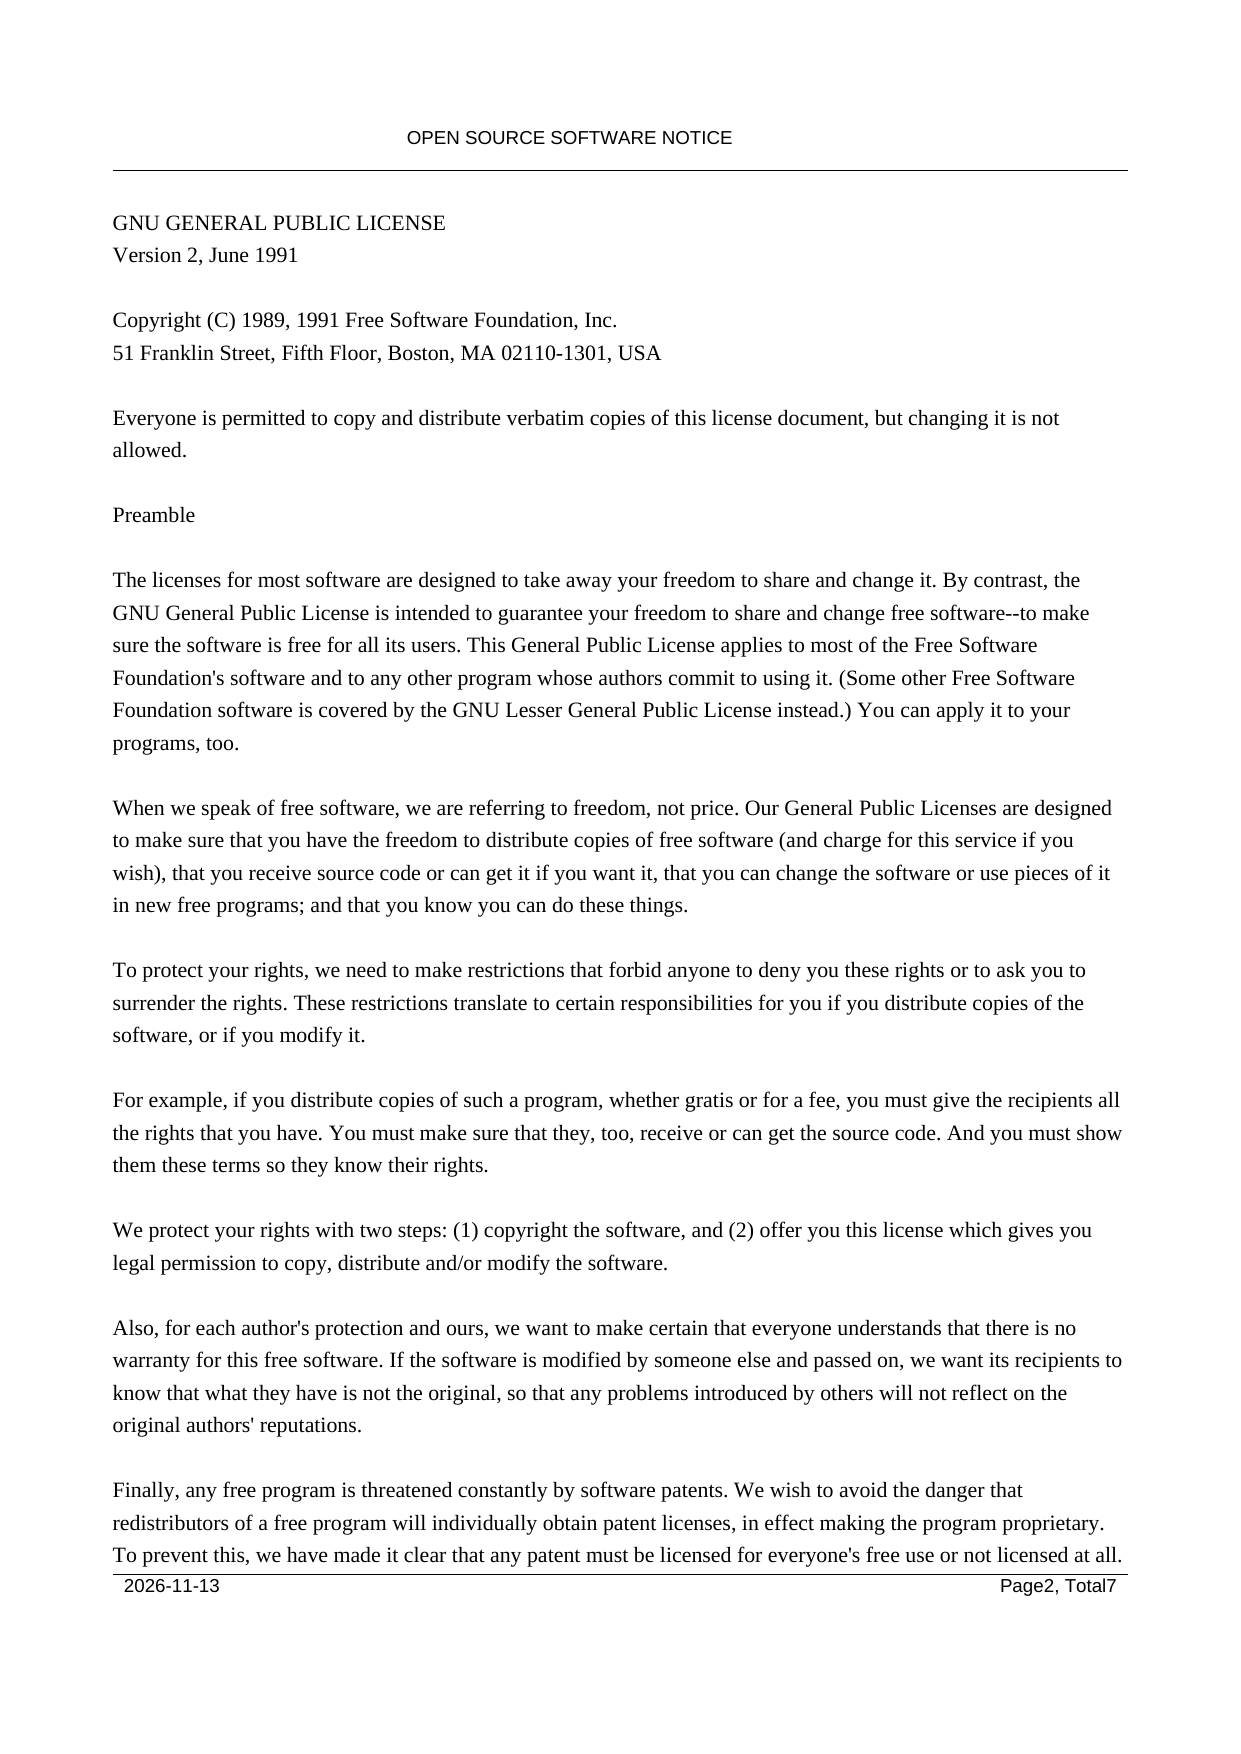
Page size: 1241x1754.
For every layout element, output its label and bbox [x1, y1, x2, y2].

text [112, 206, 1128, 1571]
